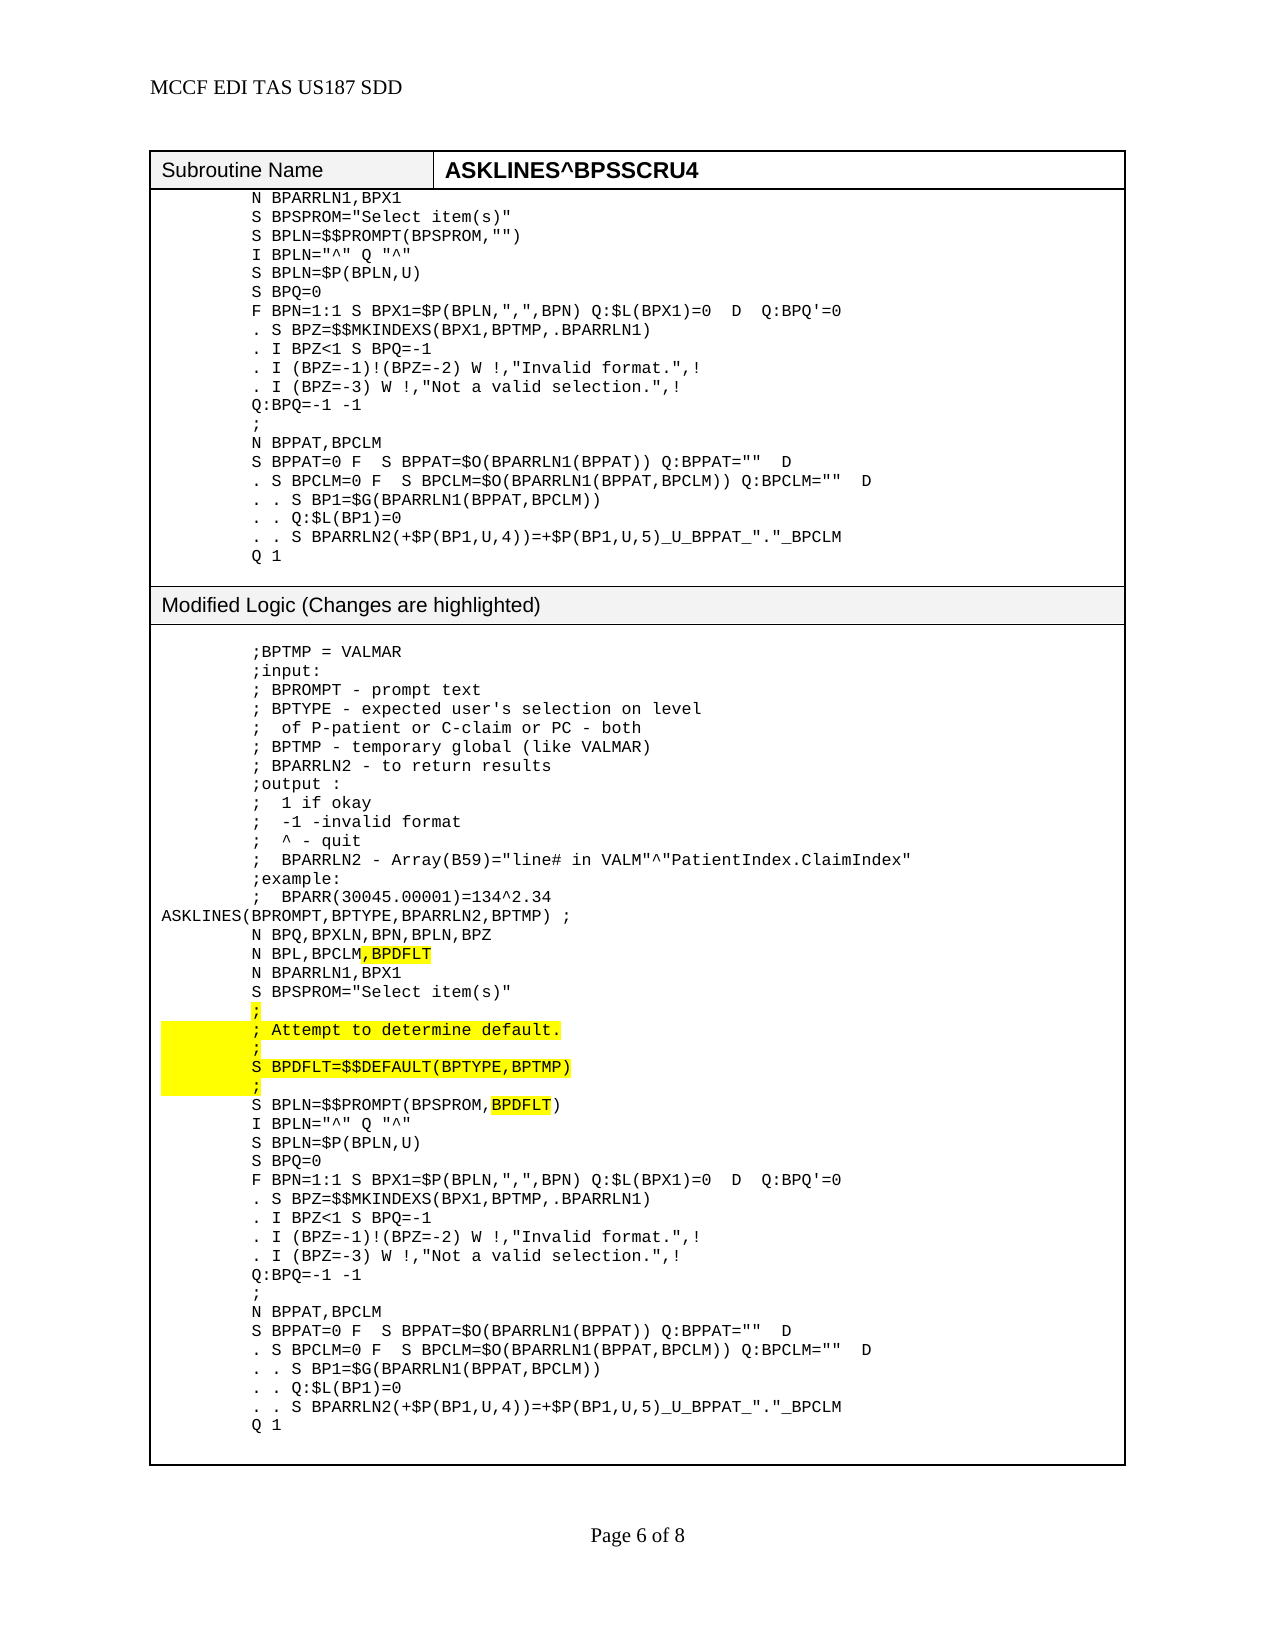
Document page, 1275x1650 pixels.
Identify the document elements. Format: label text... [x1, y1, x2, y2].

table_cell Modified Logic (Changes are highlighted) [151, 587, 1124, 623]
table_header ASKLINES^BPSSCRU4 [434, 152, 1124, 188]
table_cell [151, 190, 1124, 586]
table_cell ;BPTMP = VALMAR ;input: ; BPROMPT - prompt text ; BPTYPE - expected user's selection on level ; of P-patient or C-claim or PC - both ; BPTMP - temporary global (like VALMAR) ; BPARRLN2 - to return results ;output : ; 1 if okay ; -1 -invalid format ; ^ - quit ; BPARRLN2 - Array(B59)="line# in VALM"^"PatientIndex.ClaimIndex" ;example: ; BPARR(30045.00001)=134^2.34 ASKLINES(BPROMPT,BPTYPE,BPARRLN2,BPTMP) ; N BPQ,BPXLN,BPN,BPLN,BPZ N BPL,BPCLM,BPDFLT N BPARRLN1,BPX1 S BPSPROM="Select item(s)" ; ; Attempt to determine default. ; S BPDFLT=$$DEFAULT(BPTYPE,BPTMP) ; S BPLN=$$PROMPT(BPSPROM,BPDFLT) I BPLN="^" Q "^" S BPLN=$P(BPLN,U) S BPQ=0 F BPN=1:1 S BPX1=$P(BPLN,",",BPN) Q:$L(BPX1)=0 D Q:BPQ'=0 . S BPZ=$$MKINDEXS(BPX1,BPTMP,.BPARRLN1) . I BPZ<1 S BPQ=-1 . I (BPZ=-1)!(BPZ=-2) W !,"Invalid format.",! . I (BPZ=-3) W !,"Not a valid selection.",! Q:BPQ=-1 -1 ; N BPPAT,BPCLM S BPPAT=0 F S BPPAT=$O(BPARRLN1(BPPAT)) Q:BPPAT="" D . S BPCLM=0 F S BPCLM=$O(BPARRLN1(BPPAT,BPCLM)) Q:BPCLM="" D . . S BP1=$G(BPARRLN1(BPPAT,BPCLM)) . . Q:$L(BP1)=0 . . S BPARRLN2(+$P(BP1,U,4))=+$P(BP1,U,5)_U_BPPAT_"."_BPCLM Q 1 [151, 625, 1124, 1464]
table_header Subroutine Name [151, 152, 433, 188]
